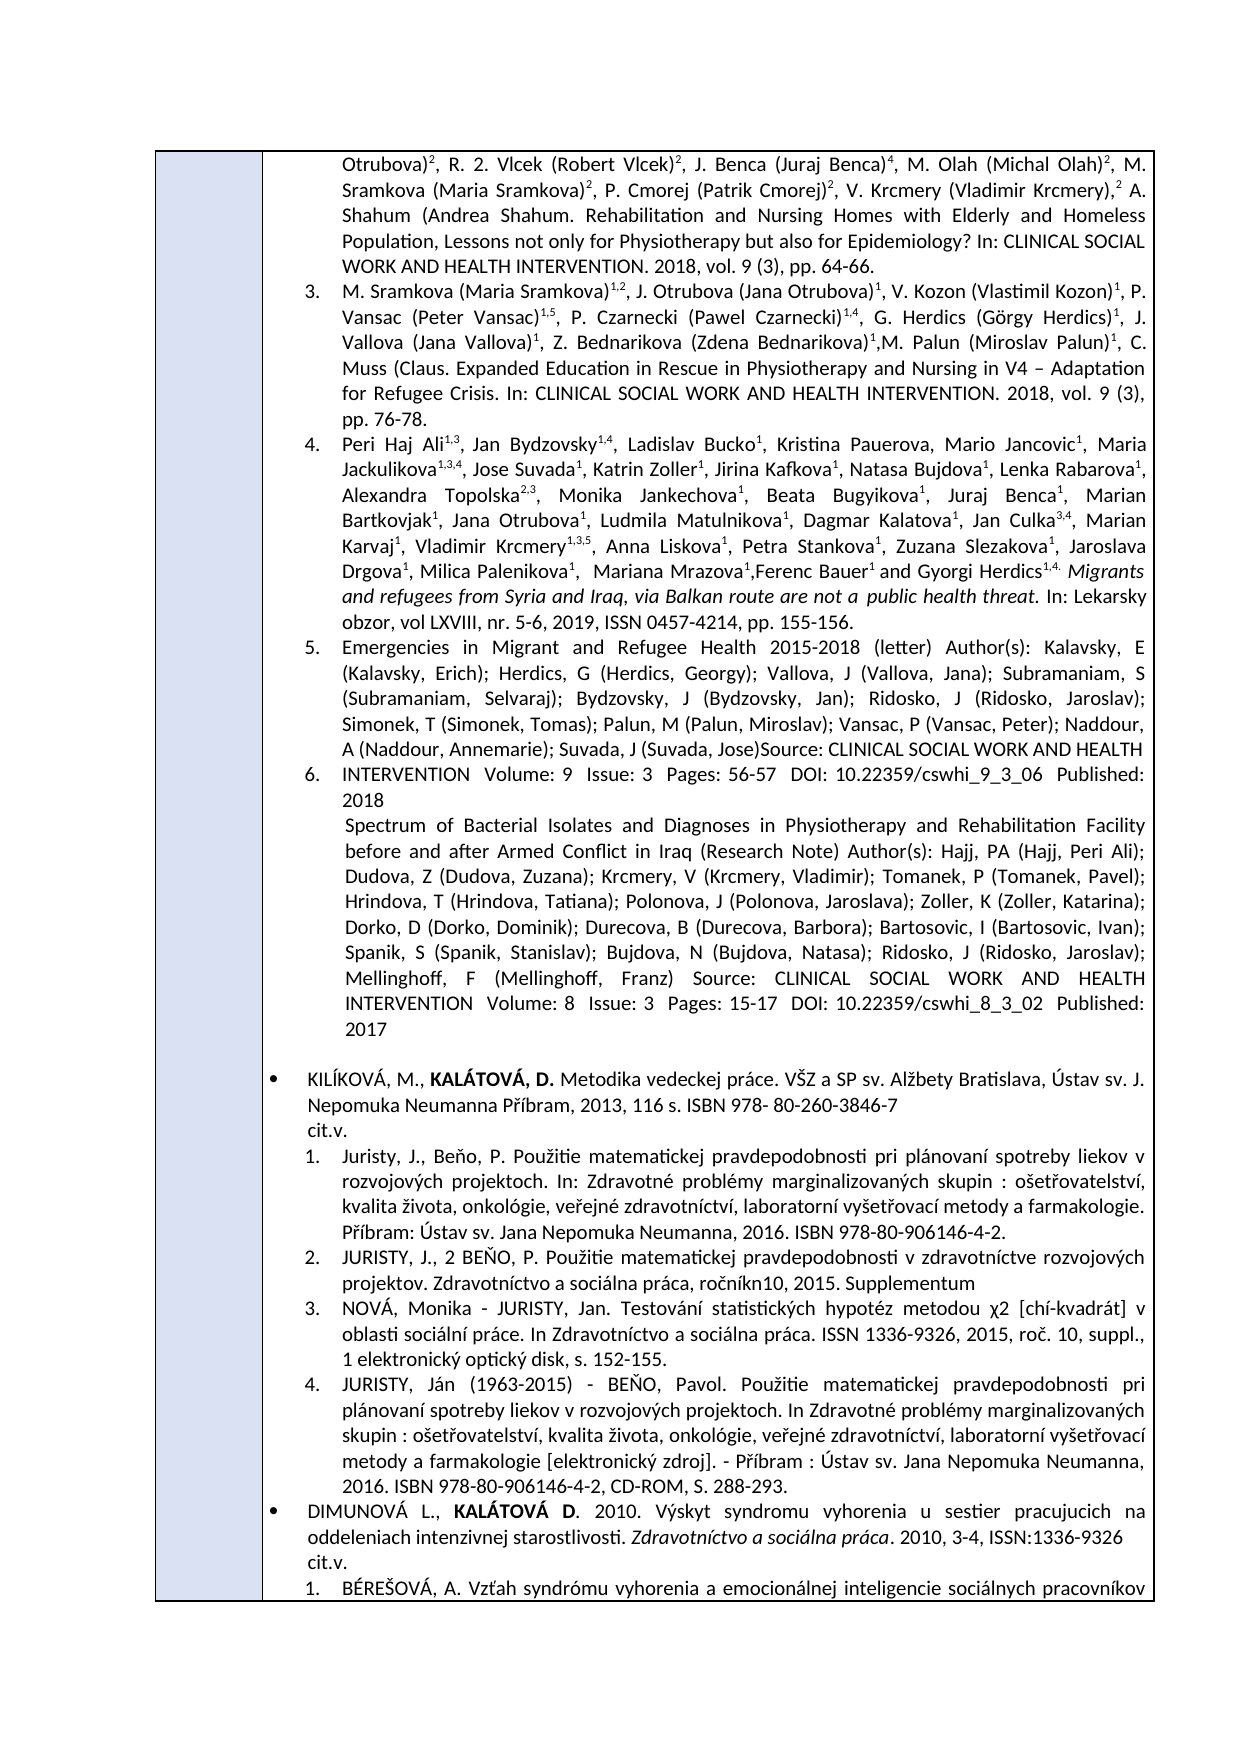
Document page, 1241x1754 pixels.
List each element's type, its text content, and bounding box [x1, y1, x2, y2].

table_cell 5. [156, 152, 262, 1600]
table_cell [263, 152, 1153, 1600]
